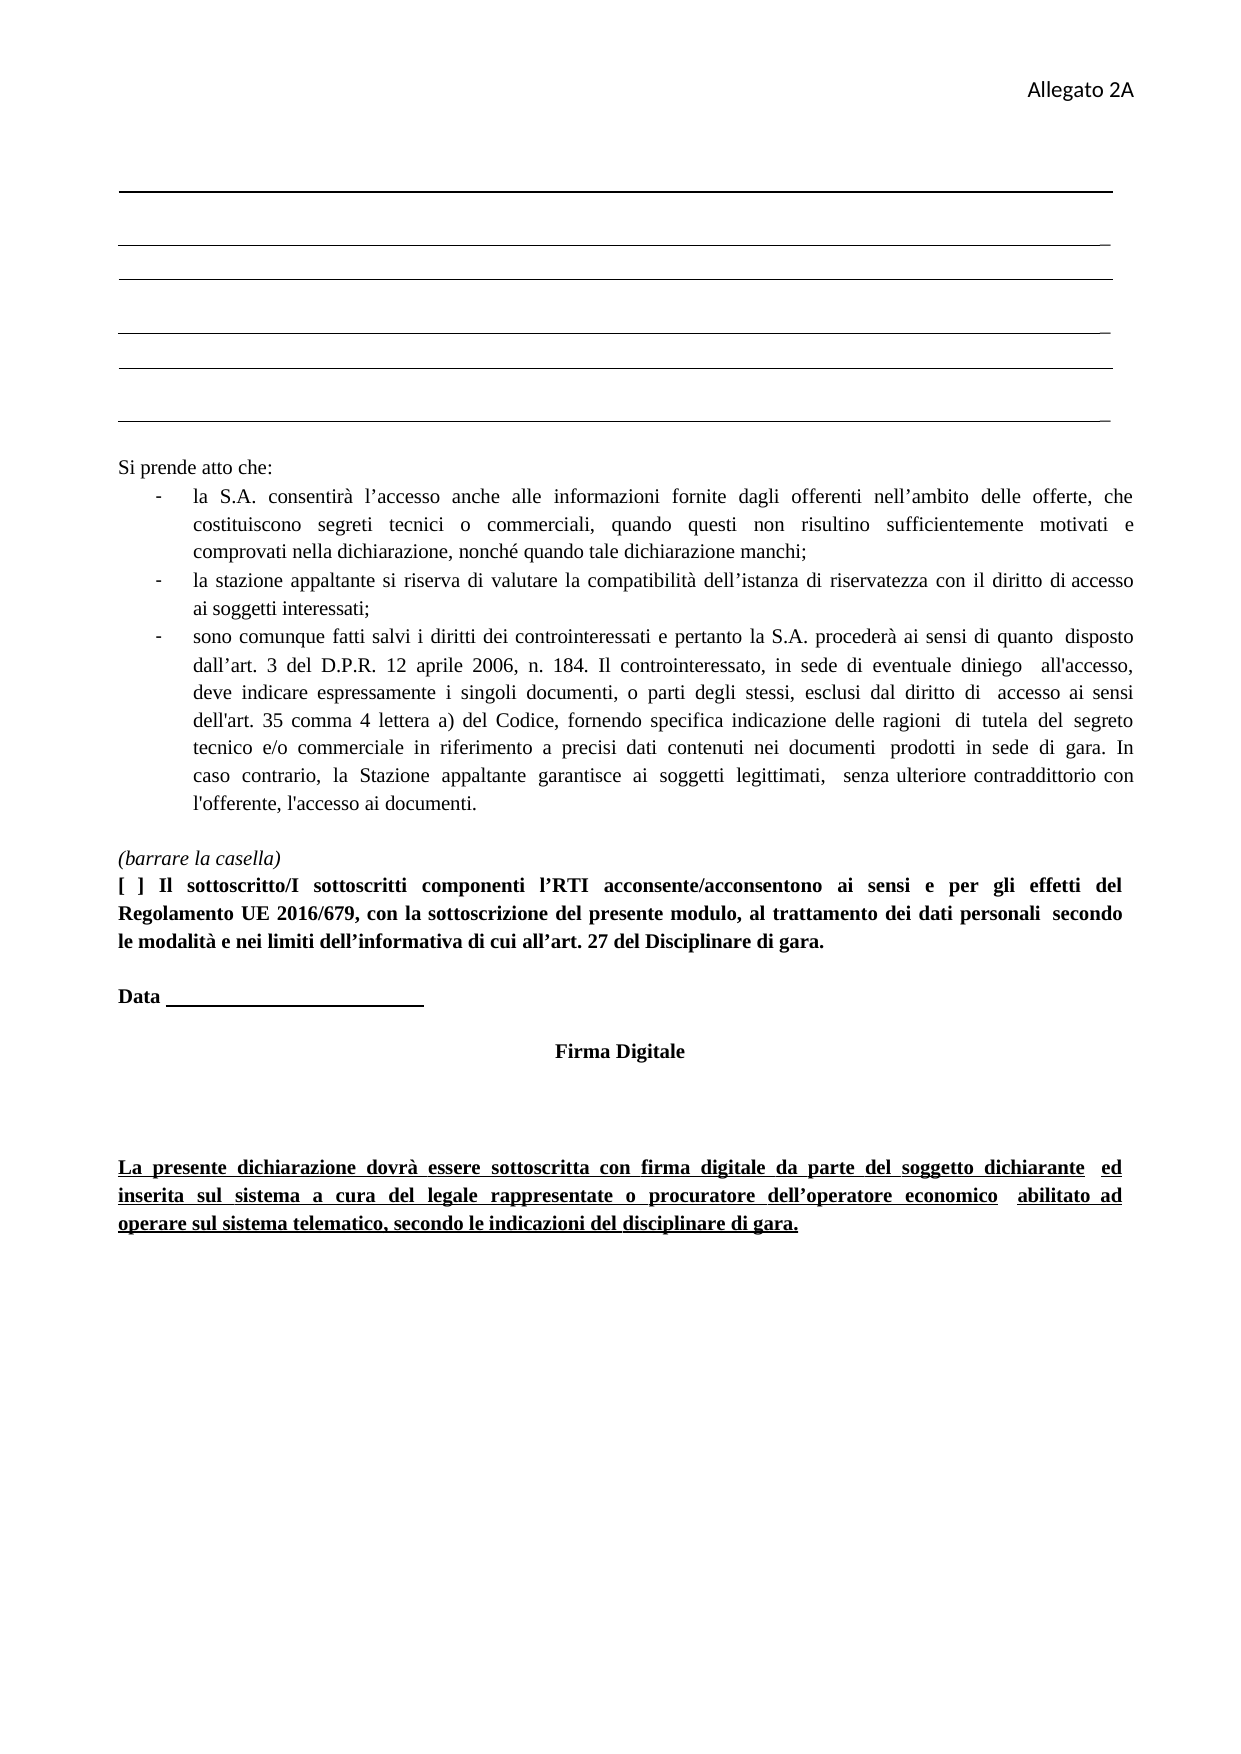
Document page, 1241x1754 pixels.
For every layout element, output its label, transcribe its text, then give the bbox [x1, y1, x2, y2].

text Firma Digitale [106, 1039, 1134, 1063]
text _ [118, 400, 1134, 424]
list la S.A. consentirà l’accesso anche alle informazioni fornite dagli offerenti nell’ambito delle offerte, che costituiscono segreti tecnici o commerciali, quando questi non risultino sufficientemente motivati e comprovati nella dichiarazione, nonché quando tale dichiarazione manchi; [155, 483, 1134, 563]
list sono comunque fatti salvi i diritti dei controinteressati e pertanto la S.A. procederà ai sensi di quanto disposto dall’art. 3 del D.P.R. 12 aprile 2006, n. 184. Il controinteressato, in sede di eventuale diniego all'accesso, deve indicare espressamente i singoli documenti, o parti degli stessi, esclusi dal diritto di accesso ai sensi dell'art. 35 comma 4 lettera a) del Codice, fornendo specifica indicazione delle ragioni di tutela del segreto tecnico e/o commerciale in riferimento a precisi dati contenuti nei documenti prodotti in sede di gara. In caso contrario, la Stazione appaltante garantisce ai soggetti legittimati, senza ulteriore contraddittorio con l'offerente, l'accesso ai documenti. [155, 623, 1134, 814]
text Data [118, 984, 1134, 1008]
list la stazione appaltante si riserva di valutare la compatibilità dell’istanza di riservatezza con il diritto di accesso ai soggetti interessati; [155, 567, 1134, 620]
text Si prende atto che: [118, 455, 1134, 479]
text (barrare la casella) [118, 846, 1134, 870]
text _ [118, 312, 1134, 336]
subtitle [ ] Il sottoscritto/I sottoscritti componenti l’RTI acconsente/acconsentono ai sensi e per gli effetti del Regolamento UE 2016/679, con la sottoscrizione del presente modulo, al trattamento dei dati personali secondo le modalità e nei limiti dell’informativa di cui all’art. 27 del Disciplinare di gara. [118, 873, 1122, 953]
text La presente dichiarazione dovrà essere sottoscritta con firma digitale da parte del soggetto dichiarante ed inserita sul sistema a cura del legale rappresentate o procuratore dell’operatore economico abilitato ad operare sul sistema telematico, secondo le indicazioni del disciplinare di gara. [118, 1155, 1122, 1234]
text _ [118, 224, 1134, 248]
